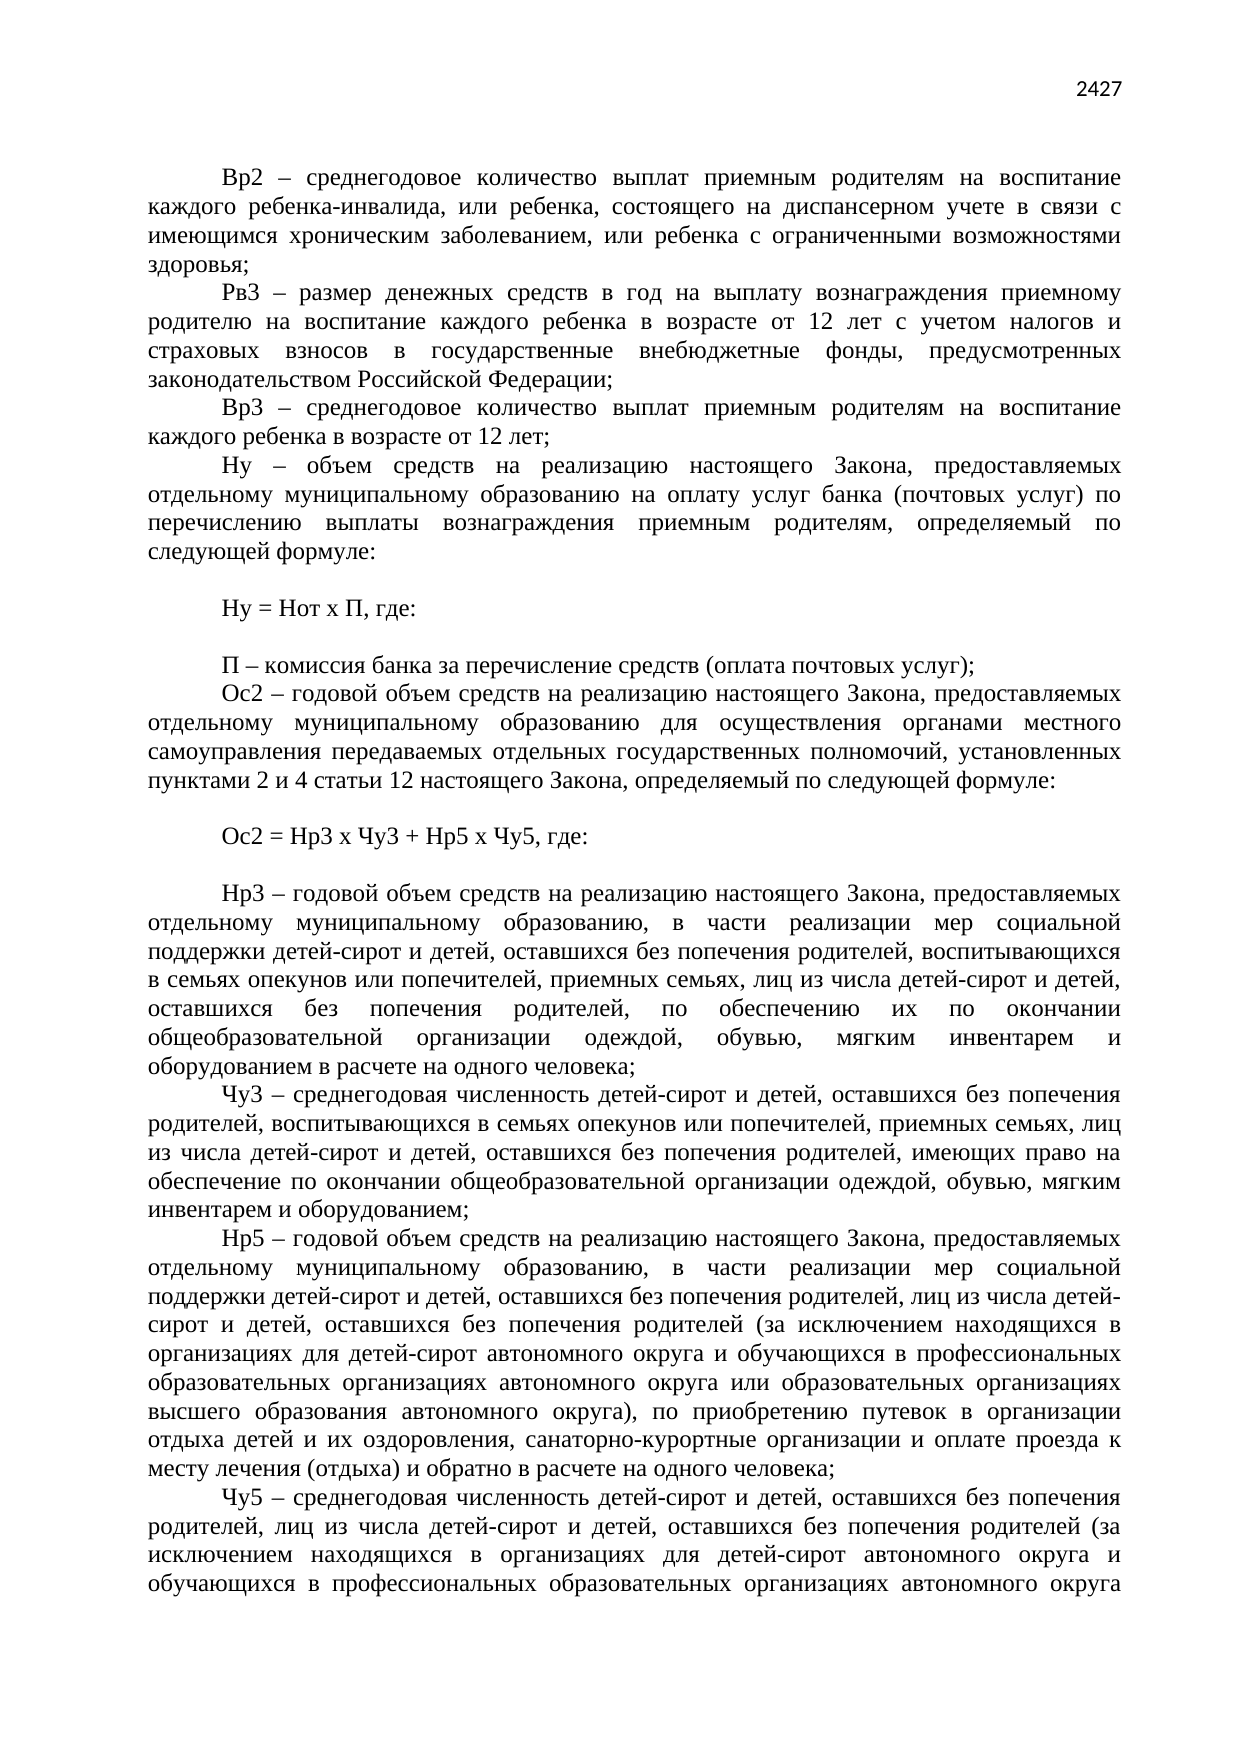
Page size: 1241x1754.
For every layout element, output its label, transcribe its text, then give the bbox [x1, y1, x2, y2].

text П – комиссия банка за перечисление средств (оплата почтовых услуг); [148, 650, 1122, 678]
text Ос2 – годовой объем средств на реализацию настоящего Закона, предоставляемых отдельному муниципальному образованию для осуществления органами местного самоуправления передаваемых отдельных государственных полномочий, установленных пунктами 2 и 4 статьи 12 настоящего Закона, определяемый по следующей формуле: [148, 678, 1122, 793]
text Ос2 = Нр3 x Чу3 + Нр5 x Чу5, где: [148, 821, 1122, 850]
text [148, 1482, 1122, 1597]
text Нр3 – годовой объем средств на реализацию настоящего Закона, предоставляемых отдельному муниципальному образованию, в части реализации мер социальной поддержки детей-сирот и детей, оставшихся без попечения родителей, воспитывающихся в семьях опекунов или попечителей, приемных семьях, лиц из числа детей-сирот и детей, оставшихся без попечения родителей, по обеспечению их по окончании общеобразовательной организации одеждой, обувью, мягким инвентарем и оборудованием в расчете на одного человека; [148, 878, 1122, 1079]
text Рв3 – размер денежных средств в год на выплату вознаграждения приемному родителю на воспитание каждого ребенка в возрасте от 12 лет с учетом налогов и страховых взносов в государственные внебюджетные фонды, предусмотренных законодательством Российской Федерации; [148, 277, 1122, 392]
text Нр5 – годовой объем средств на реализацию настоящего Закона, предоставляемых отдельному муниципальному образованию, в части реализации мер социальной поддержки детей-сирот и детей, оставшихся без попечения родителей, лиц из числа детей-сирот и детей, оставшихся без попечения родителей (за исключением находящихся в организациях для детей-сирот автономного округа и обучающихся в профессиональных образовательных организациях автономного округа или образовательных организациях высшего образования автономного округа), по приобретению путевок в организации отдыха детей и их оздоровления, санаторно-курортные организации и оплате проезда к месту лечения (отдыха) и обратно в расчете на одного человека; [148, 1223, 1122, 1482]
text Вр2 – среднегодовое количество выплат приемным родителям на воспитание каждого ребенка-инвалида, или ребенка, состоящего на диспансерном учете в связи с имеющимся хроническим заболеванием, или ребенка с ограниченными возможностями здоровья; [148, 162, 1122, 277]
text Чу3 – среднегодовая численность детей-сирот и детей, оставшихся без попечения родителей, воспитывающихся в семьях опекунов или попечителей, приемных семьях, лиц из числа детей-сирот и детей, оставшихся без попечения родителей, имеющих право на обеспечение по окончании общеобразовательной организации одеждой, обувью, мягким инвентарем и оборудованием; [148, 1079, 1122, 1223]
text Ну = Нот x П, где: [148, 593, 1122, 622]
text Ну – объем средств на реализацию настоящего Закона, предоставляемых отдельному муниципальному образованию на оплату услуг банка (почтовых услуг) по перечислению выплаты вознаграждения приемным родителям, определяемый по следующей формуле: [148, 450, 1122, 565]
text Вр3 – среднегодовое количество выплат приемным родителям на воспитание каждого ребенка в возрасте от 12 лет; [148, 392, 1122, 450]
